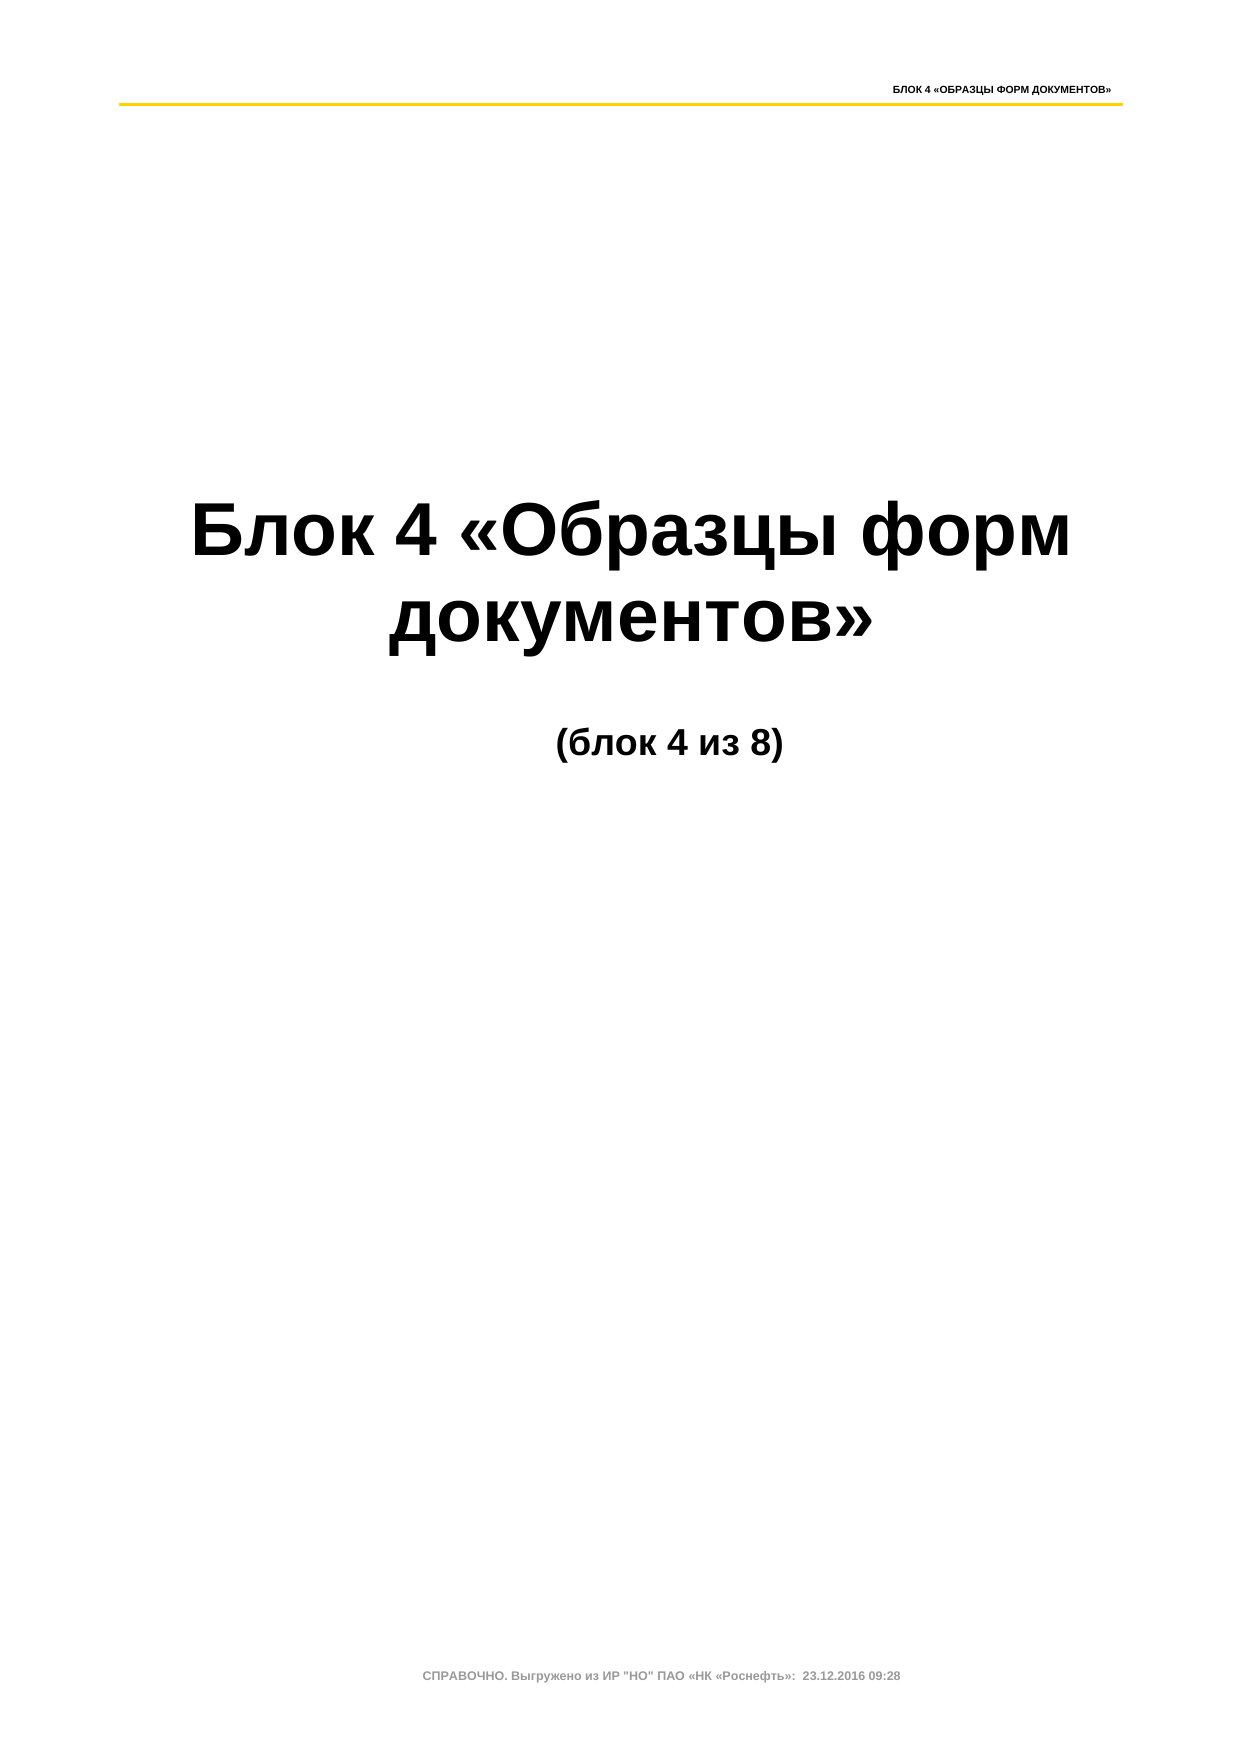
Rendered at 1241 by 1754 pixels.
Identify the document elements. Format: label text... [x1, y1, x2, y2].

text (блок 4 из 8) [205, 720, 1134, 763]
text Блок 4 «Образцы форм документов» [130, 485, 1134, 657]
